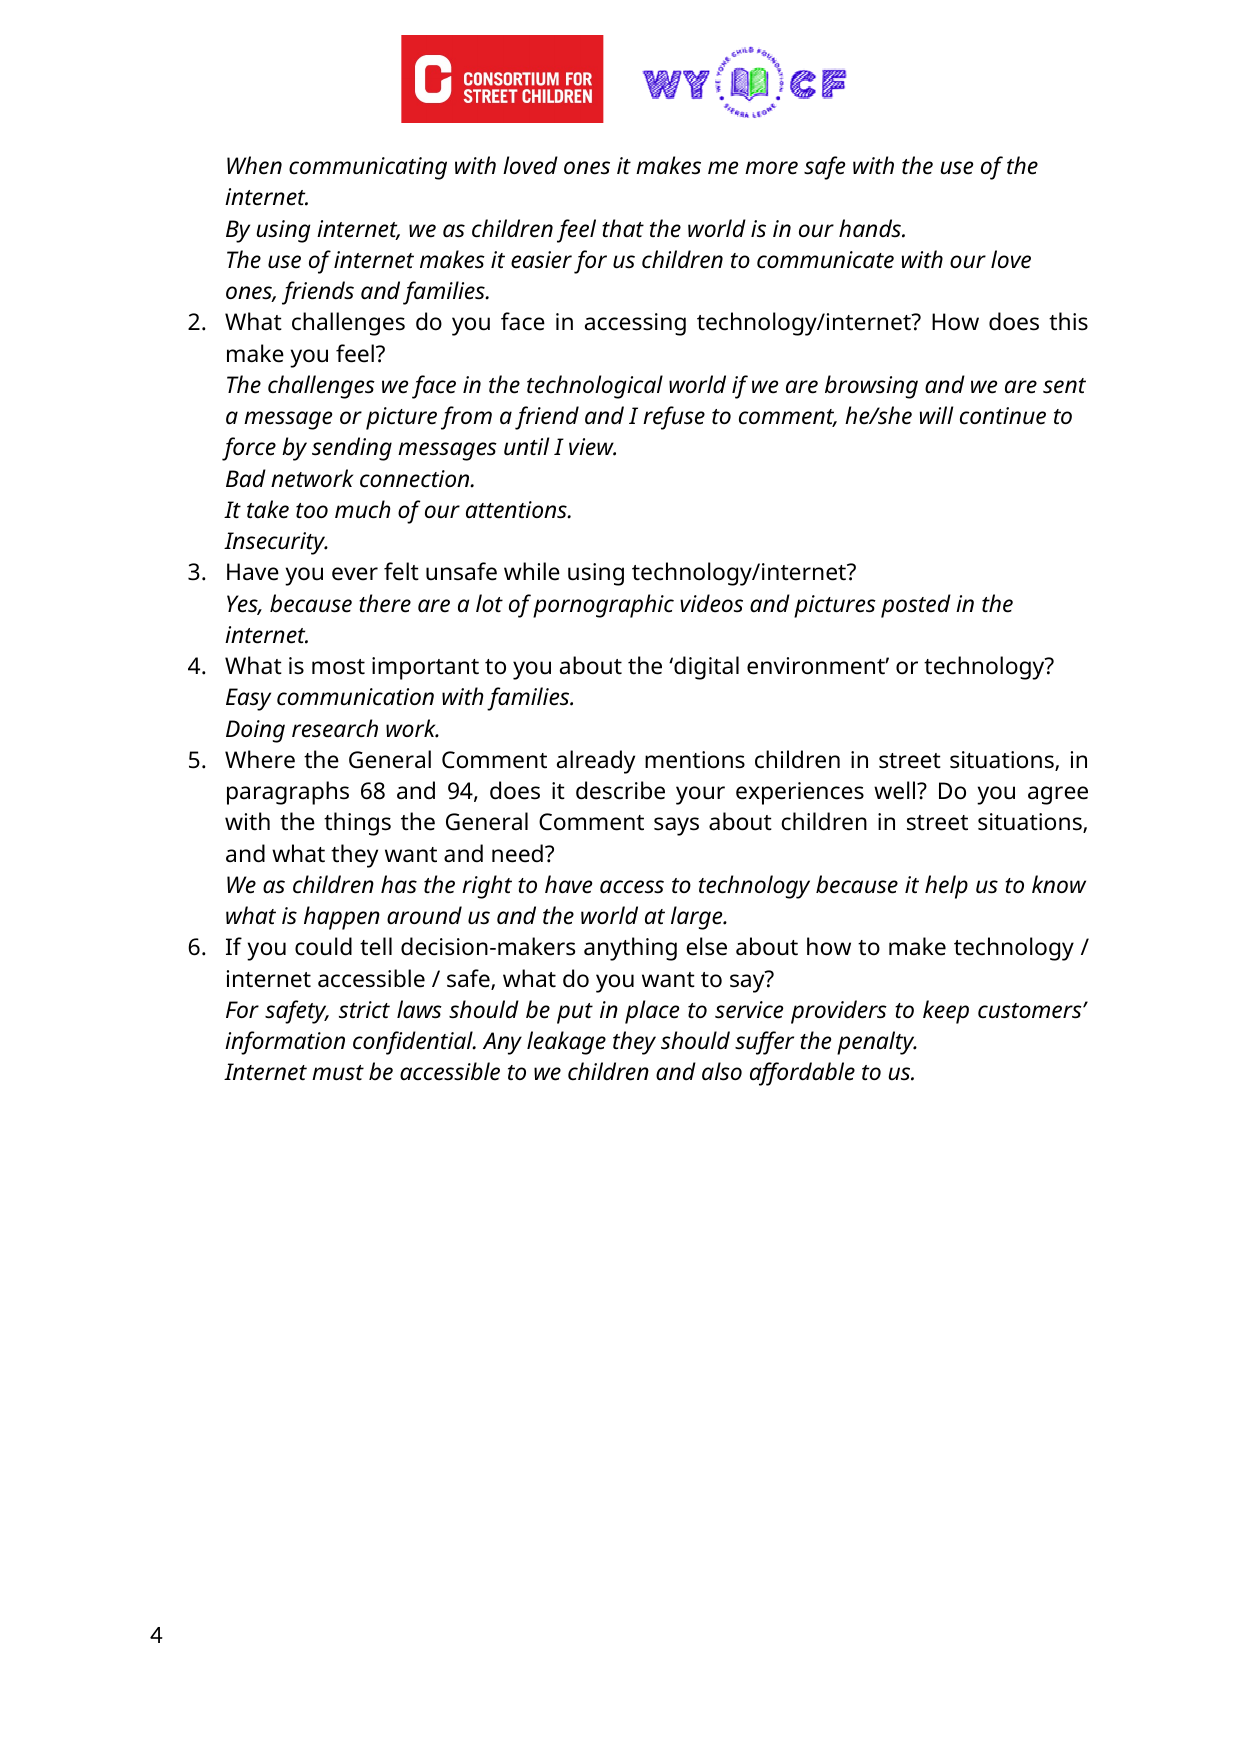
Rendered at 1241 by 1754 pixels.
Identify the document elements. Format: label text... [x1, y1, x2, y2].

list Yes, because there are a lot of pornographic videos and pictures posted in the internet. [225, 587, 1090, 650]
list What is most important to you about the ‘digital environment’ or technology? [187, 650, 1090, 681]
list The challenges we face in the technological world if we are browsing and we are sent a message or picture from a friend and I refuse to comment, he/she will continue to force by sending messages until I view. [225, 369, 1090, 462]
list It take too much of our attentions. [225, 494, 1090, 525]
list Insecurity. [225, 525, 1090, 556]
list What challenges do you face in accessing technology/internet? How does this make you feel? [187, 306, 1090, 369]
list Where the General Comment already mentions children in street situations, in paragraphs 68 and 94, does it describe your experiences well? Do you agree with the things the General Comment says about children in street situations, and what they want and need? [187, 744, 1090, 869]
text We as children has the right to have access to technology because it help us to know what is happen around us and the world at large. [225, 869, 1090, 931]
list If you could tell decision-makers anything else about how to make technology / internet accessible / safe, what do you want to say? [187, 931, 1090, 994]
text For safety, strict laws should be put in place to service providers to keep customers’ information confidential. Any leakage they should suffer the penalty. [225, 994, 1090, 1056]
picture [638, 41, 852, 124]
text Internet must be accessible to we children and also affordable to us. [225, 1056, 1090, 1087]
list By using internet, we as children feel that the world is in our hands. [225, 212, 1090, 244]
list Doing research work. [225, 712, 1090, 744]
list The use of internet makes it easier for us children to communicate with our love ones, friends and families. [225, 244, 1090, 306]
picture [401, 35, 604, 123]
list When communicating with loved ones it makes me more safe with the use of the internet. [225, 150, 1090, 212]
list Easy communication with families. [225, 681, 1090, 712]
list Have you ever felt unsafe while using technology/internet? [187, 556, 1090, 587]
list Bad network connection. [225, 462, 1090, 494]
